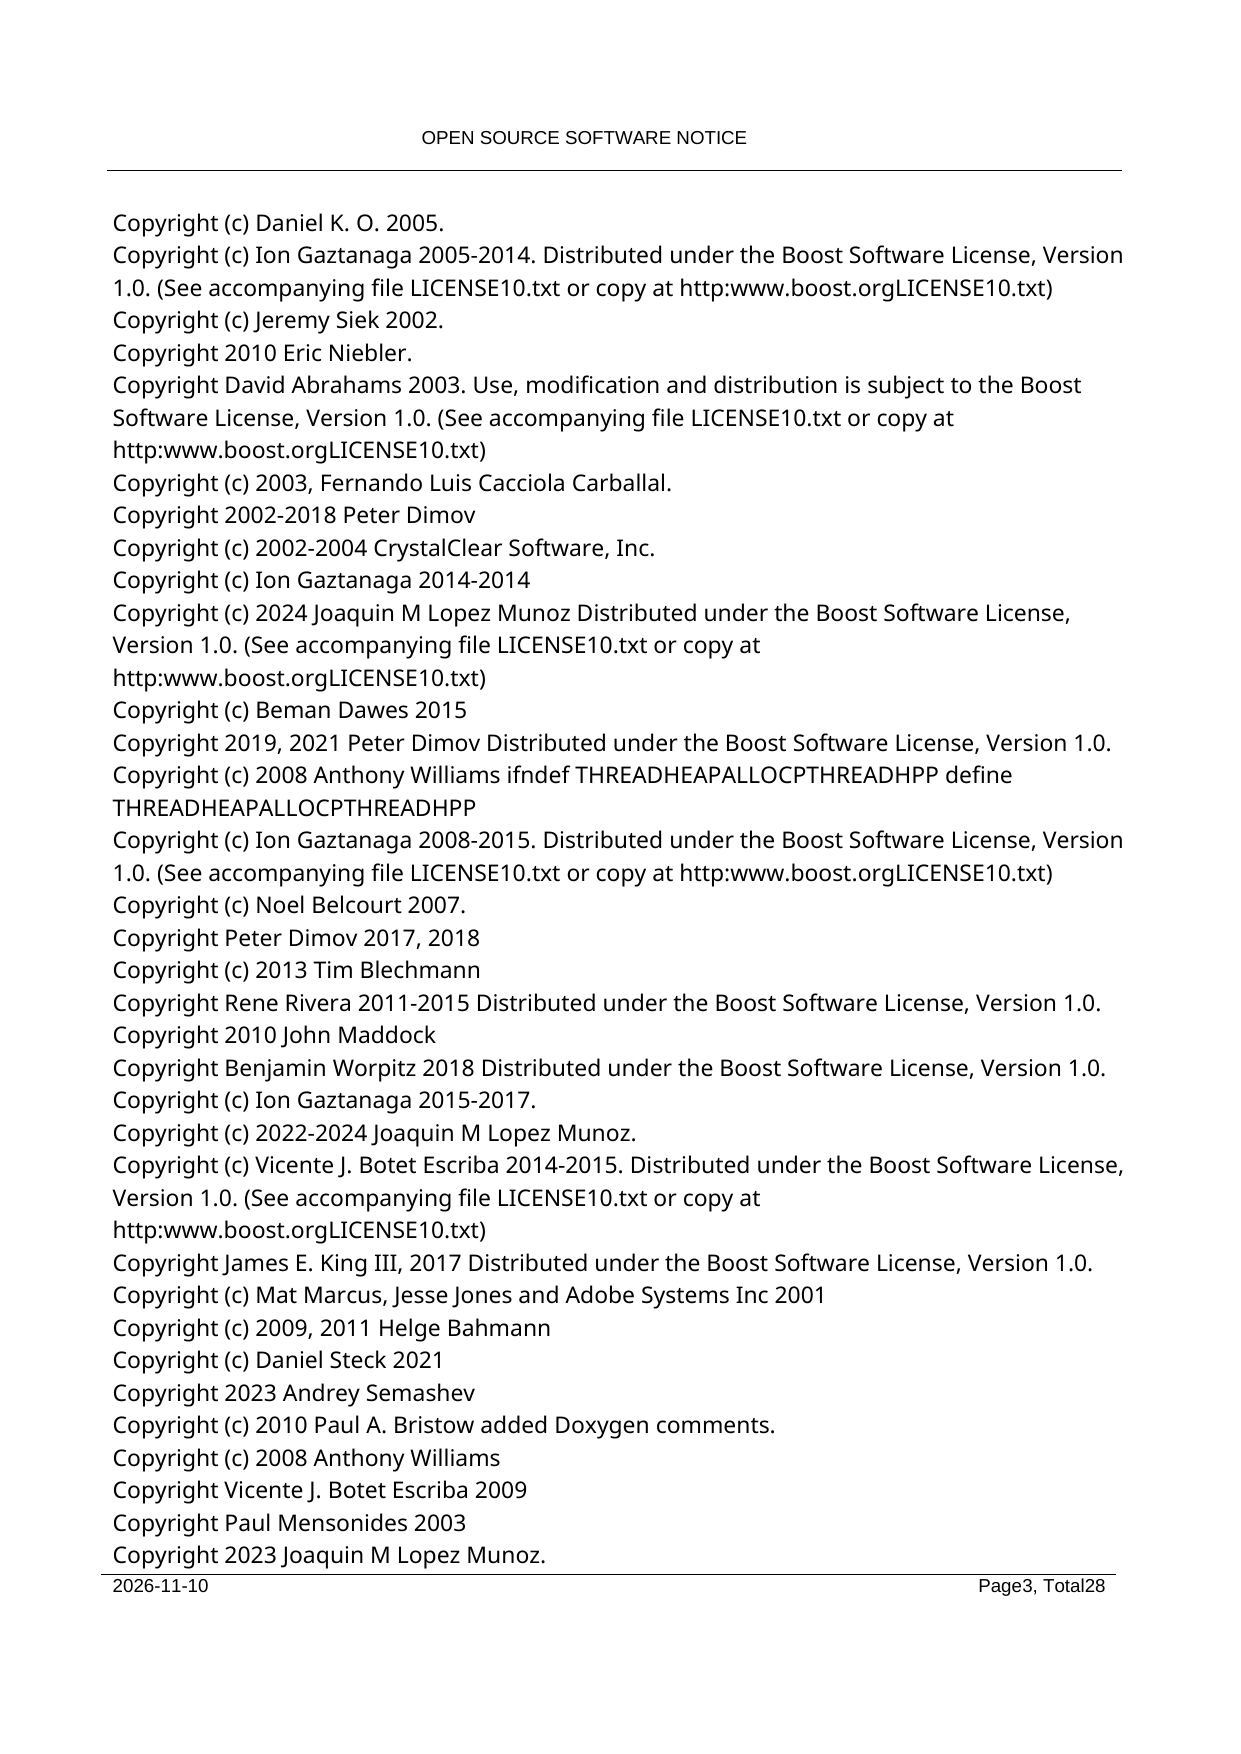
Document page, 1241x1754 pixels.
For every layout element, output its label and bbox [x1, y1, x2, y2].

text [112, 206, 1128, 1571]
